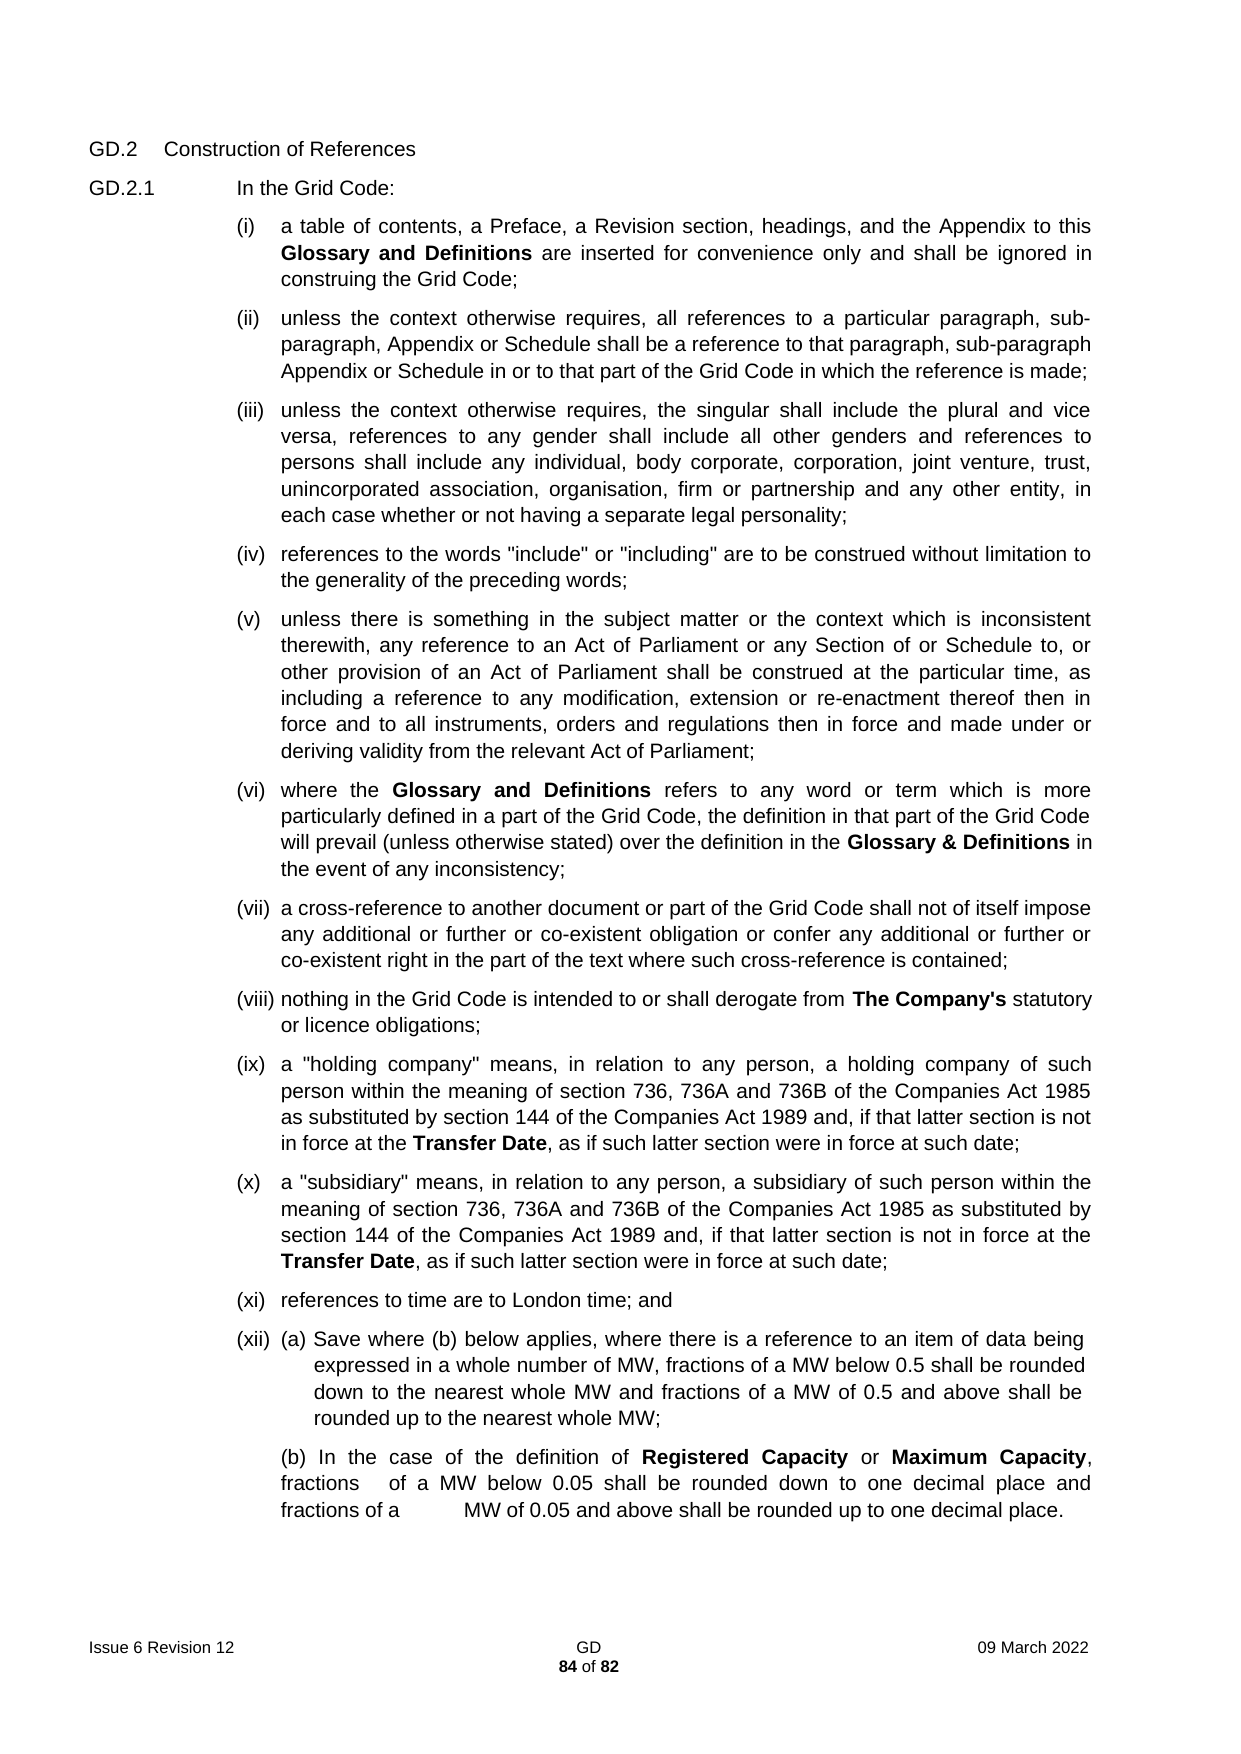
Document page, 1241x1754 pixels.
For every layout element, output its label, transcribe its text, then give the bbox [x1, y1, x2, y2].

text (iv) references to the words "include" or "including" are to be construed without limitation to the generality of the preceding words; [236, 542, 1092, 592]
text (iii) unless the context otherwise requires, the singular shall include the plural and vice versa, references to any gender shall include all other genders and references to persons shall include any individual, body corporate, corporation, joint venture, trust, unincorporated association, organisation, firm or partnership and any other entity, in each case whether or not having a separate legal personality; [236, 397, 1092, 527]
text (b) In the case of the definition of Registered Capacity or Maximum Capacity, fractions of a MW below 0.05 shall be rounded down to one decimal place and fractions of a MW of 0.05 and above shall be rounded up to one decimal place. [236, 1445, 1092, 1521]
text GD.2 Construction of References [89, 137, 1092, 161]
text (xii) (a) Save where (b) below applies, where there is a reference to an item of data being expressed in a whole number of MW, fractions of a MW below 0.5 shall be rounded down to the nearest whole MW and fractions of a MW of 0.5 and above shall be rounded up to the nearest whole MW; [236, 1327, 1092, 1430]
text (v) unless there is something in the subject matter or the context which is inconsistent therewith, any reference to an Act of Parliament or any Section of or Schedule to, or other provision of an Act of Parliament shall be construed at the particular time, as including a reference to any modification, extension or re-enactment thereof then in force and to all instruments, orders and regulations then in force and made under or deriving validity from the relevant Act of Parliament; [236, 607, 1092, 763]
text (xi) references to time are to London time; and [236, 1288, 1092, 1312]
text GD.2.1 In the Grid Code: [89, 175, 1092, 199]
text (viii) nothing in the Grid Code is intended to or shall derogate from The Company's statutory or licence obligations; [236, 987, 1092, 1037]
text (vi) where the Glossary and Definitions refers to any word or term which is more particularly defined in a part of the Grid Code, the definition in that part of the Grid Code will prevail (unless otherwise stated) over the definition in the Glossary & Definitions in the event of any inconsistency; [236, 777, 1092, 881]
text (vii) a cross-reference to another document or part of the Grid Code shall not of itself impose any additional or further or co-existent obligation or confer any additional or further or co-existent right in the part of the text where such cross-reference is contained; [236, 895, 1092, 972]
text (ix) a "holding company" means, in relation to any person, a holding company of such person within the meaning of section 736, 736A and 736B of the Companies Act 1985 as substituted by section 144 of the Companies Act 1989 and, if that latter section is not in force at the Transfer Date, as if such latter section were in force at such date; [236, 1052, 1092, 1155]
text (i) a table of contents, a Preface, a Revision section, headings, and the Appendix to this Glossary and Definitions are inserted for convenience only and shall be ignored in construing the Grid Code; [236, 214, 1092, 291]
text (x) a "subsidiary" means, in relation to any person, a subsidiary of such person within the meaning of section 736, 736A and 736B of the Companies Act 1985 as substituted by section 144 of the Companies Act 1989 and, if that latter section is not in force at the Transfer Date, as if such latter section were in force at such date; [236, 1170, 1092, 1273]
text (ii) unless the context otherwise requires, all references to a particular paragraph, sub-paragraph, Appendix or Schedule shall be a reference to that paragraph, sub-paragraph Appendix or Schedule in or to that part of the Grid Code in which the reference is made; [236, 306, 1092, 382]
